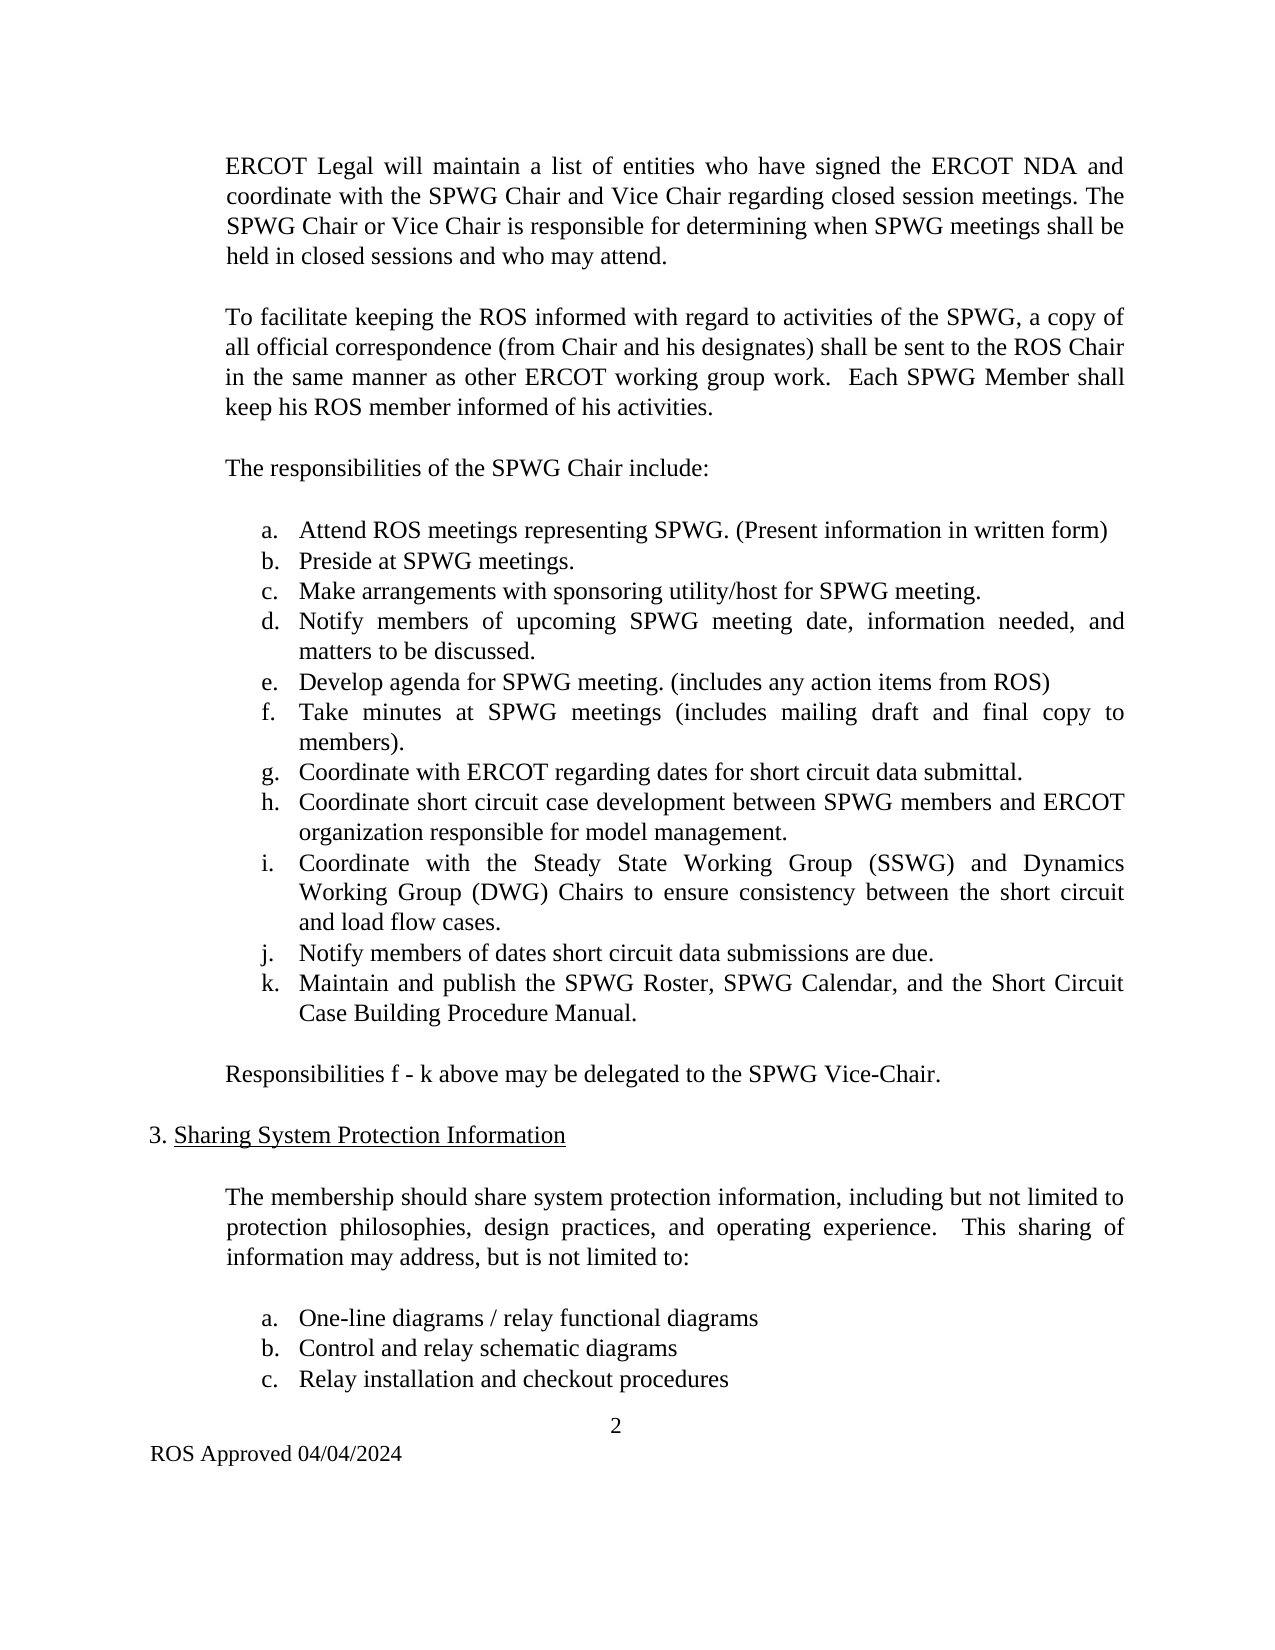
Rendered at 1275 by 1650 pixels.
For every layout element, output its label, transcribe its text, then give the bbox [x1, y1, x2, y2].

list Coordinate with the Steady State Working Group (SSWG) and Dynamics Working Group (DWG) Chairs to ensure consistency between the short circuit and load flow cases. [261, 848, 1126, 936]
list Notify members of dates short circuit data submissions are due. [261, 938, 1126, 966]
text ERCOT Legal will maintain a list of entities who have signed the ERCOT NDA and coordinate with the SPWG Chair and Vice Chair regarding closed session meetings. The SPWG Chair or Vice Chair is responsible for determining when SPWG meetings shall be held in closed sessions and who may attend. [225, 151, 1126, 270]
list One-line diagrams / relay functional diagrams [261, 1303, 1126, 1332]
list Develop agenda for SPWG meeting. (includes any action items from ROS) [261, 667, 1126, 695]
list Preside at SPWG meetings. [261, 546, 1126, 574]
text The membership should share system protection information, including but not limited to protection philosophies, design practices, and operating experience. This sharing of information may address, but is not limited to: [225, 1182, 1126, 1271]
list Control and relay schematic diagrams [261, 1333, 1126, 1362]
list Coordinate with ERCOT regarding dates for short circuit data submittal. [261, 757, 1126, 786]
text Responsibilities f - k above may be delegated to the SPWG Vice-Chair. [225, 1059, 1126, 1088]
list Notify members of upcoming SPWG meeting date, information needed, and matters to be discussed. [261, 606, 1126, 665]
list Maintain and publish the SPWG Roster, SPWG Calendar, and the Short Circuit Case Building Procedure Manual. [261, 968, 1126, 1027]
list Relay installation and checkout procedures [261, 1364, 1126, 1392]
subtitle 3. Sharing System Protection Information [148, 1121, 1125, 1149]
list Make arrangements with sponsoring utility/host for SPWG meeting. [261, 576, 1126, 605]
list Attend ROS meetings representing SPWG. (Present information in written form) [261, 515, 1126, 543]
text To facilitate keeping the ROS informed with regard to activities of the SPWG, a copy of all official correspondence (from Chair and his designates) shall be sent to the ROS Chair in the same manner as other ERCOT working group work. Each SPWG Member shall keep his ROS member informed of his activities. [225, 302, 1126, 421]
list Take minutes at SPWG meetings (includes mailing draft and final copy to members). [261, 697, 1126, 756]
list Coordinate short circuit case development between SPWG members and ERCOT organization responsible for model management. [261, 787, 1126, 846]
text The responsibilities of the SPWG Chair include: [225, 453, 1126, 482]
